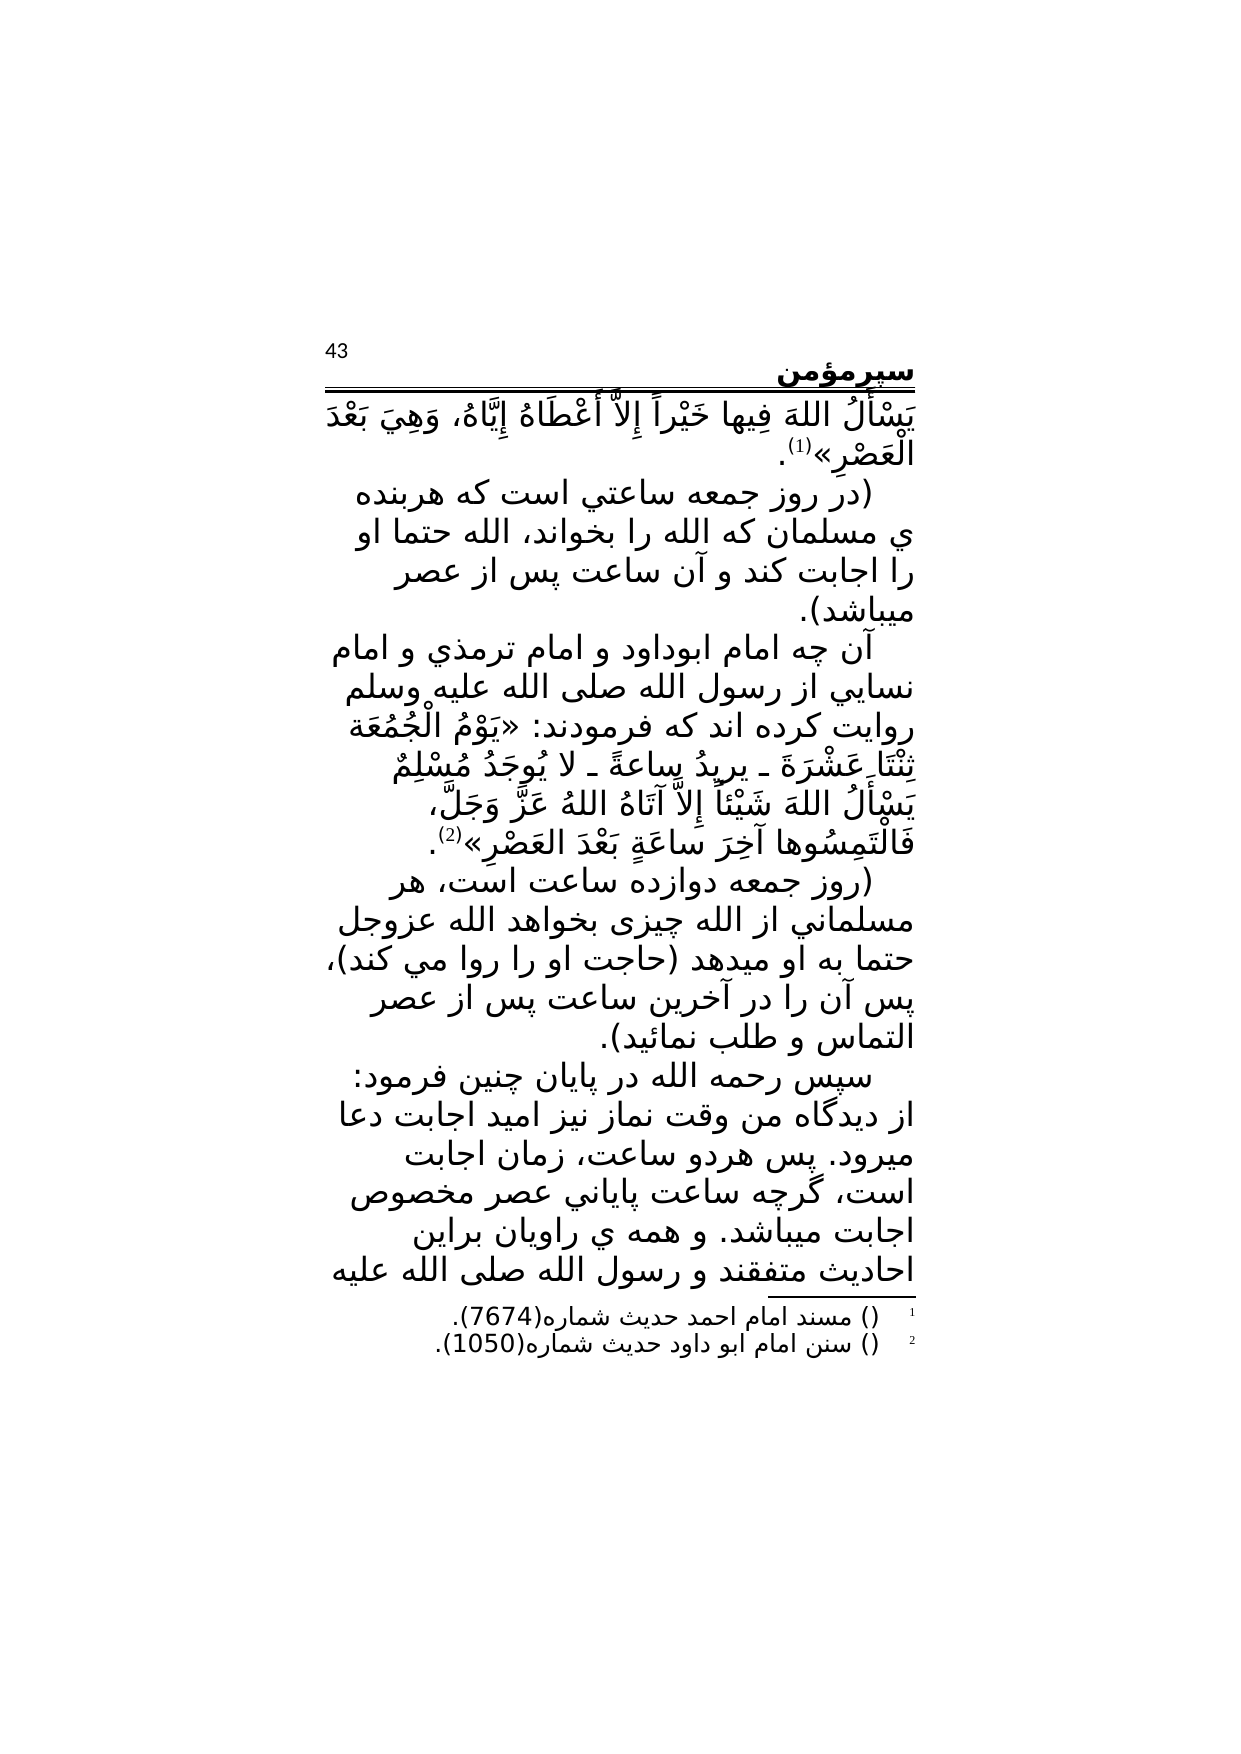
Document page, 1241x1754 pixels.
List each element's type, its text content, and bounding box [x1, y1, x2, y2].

text (در روز جمعه ساعتي است كه هربنده ي مسلمان كه الله را بخواند، الله حتما او را اجابت كند و آن ساعت پس از عصر میباشد). [325, 473, 915, 629]
text (روز جمعه دوازده ساعت است، هر مسلماني از الله چیزی بخواهد الله عزوجل حتما به او میدهد (حاجت او را روا مي كند)، پس آن را در آخرين ساعت پس از عصر التماس و طلب نمائید). [325, 862, 915, 1056]
text آن چه امام ابوداود و امام ترمذي و امام نسايي از رسول الله صلی الله علیه وسلم روايت كرده اند كه فرمودند: «يَوْمُ الْجُمُعَة ثِنْتَا عَشْرَةَ ـ يريدُ ساعةً ـ لا يُوجَدُ مُسْلِمٌ يَسْأَلُ اللهَ شَيْئاً إِلاَّ آتَاهُ اللهُ عَزَّ وَجَلَّ، فَالْتَمِسُوها آخِرَ ساعَةٍ بَعْدَ العَصْرِ»(). [325, 629, 915, 862]
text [325, 396, 915, 473]
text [325, 1056, 915, 1289]
